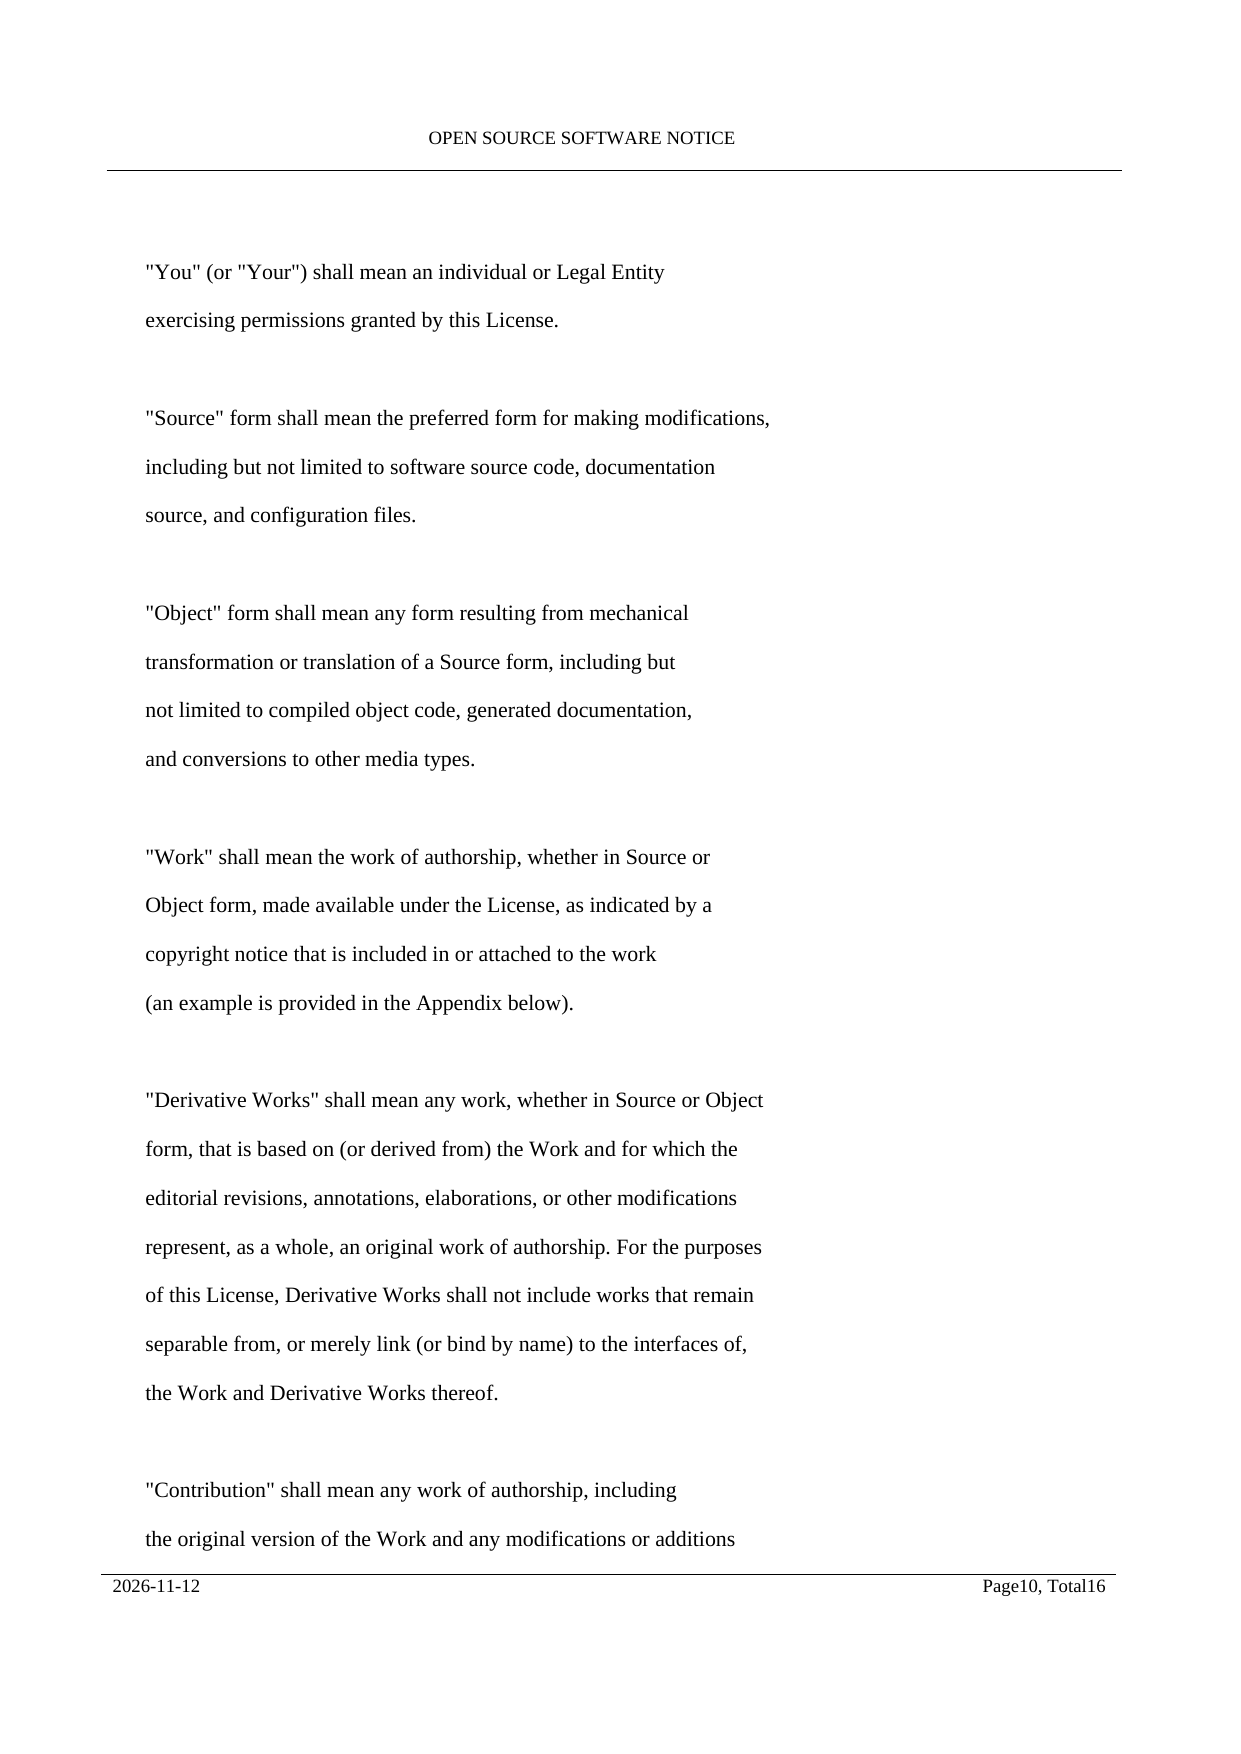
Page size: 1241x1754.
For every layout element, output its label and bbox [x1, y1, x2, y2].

text [112, 206, 1128, 1555]
